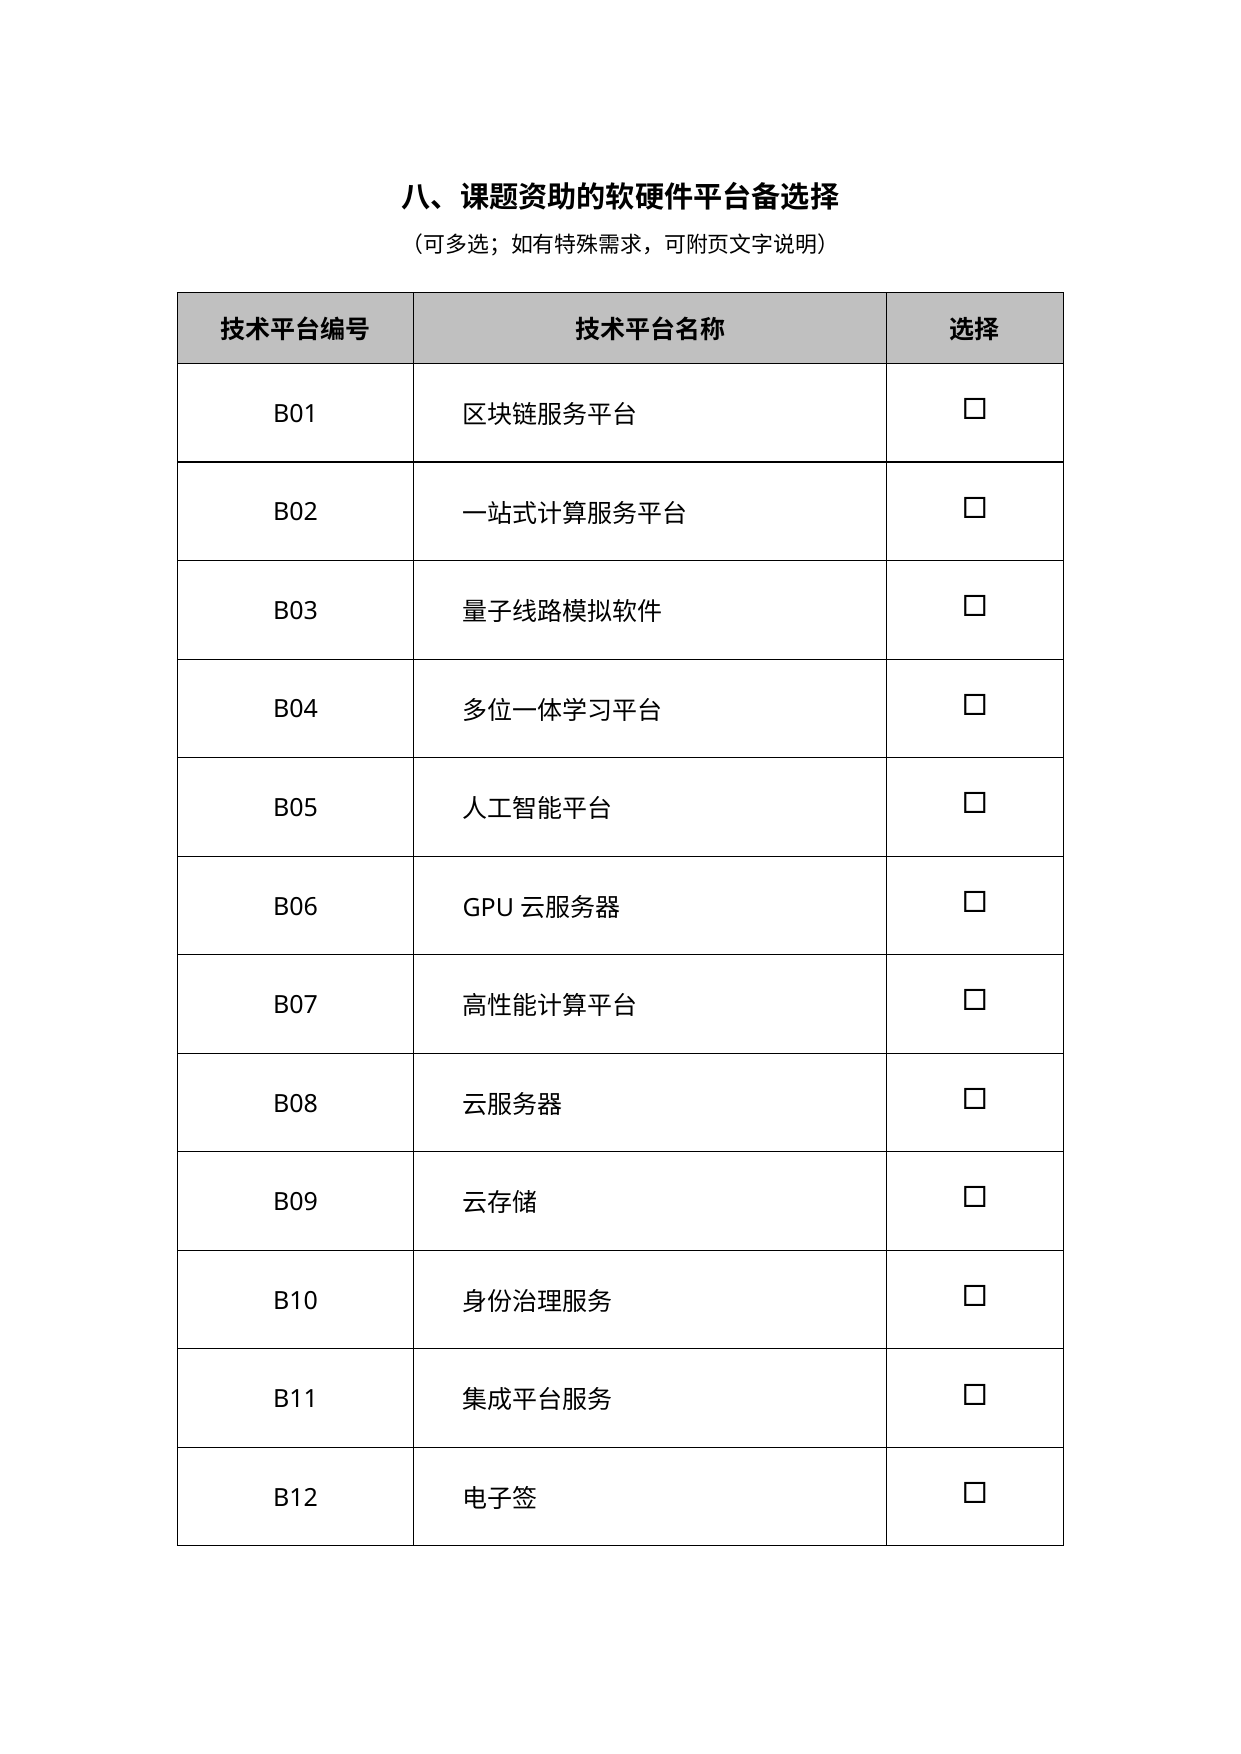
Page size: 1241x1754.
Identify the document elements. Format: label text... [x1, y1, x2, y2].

table_cell GPU 云服务器 [414, 857, 886, 954]
table_cell 多位一体学习平台 [414, 660, 886, 757]
table_cell B02 [178, 463, 413, 560]
table_cell [887, 758, 1063, 856]
table_cell [887, 1251, 1063, 1348]
table_header 选择 [887, 293, 1063, 363]
table_cell [887, 660, 1063, 757]
table_cell B08 [178, 1054, 413, 1151]
table_cell B09 [178, 1152, 413, 1250]
table_cell 人工智能平台 [414, 758, 886, 856]
text 八、课题资助的软硬件平台备选择 [177, 162, 1063, 227]
table_cell 电子签 [414, 1448, 886, 1545]
table_header 技术平台编号 [178, 293, 413, 363]
text （可多选；如有特殊需求，可附页文字说明） [177, 227, 1063, 259]
table_cell B05 [178, 758, 413, 856]
table_cell 集成平台服务 [414, 1349, 886, 1447]
table_cell [887, 561, 1063, 658]
table_cell B03 [178, 561, 413, 658]
table_cell B04 [178, 660, 413, 757]
table_cell B06 [178, 857, 413, 954]
table_cell [887, 1448, 1063, 1545]
table_cell [887, 857, 1063, 954]
table_cell [887, 955, 1063, 1053]
table_cell 高性能计算平台 [414, 955, 886, 1053]
table_cell 云存储 [414, 1152, 886, 1250]
table_cell B11 [178, 1349, 413, 1447]
table_cell B01 [178, 364, 413, 461]
table_cell 一站式计算服务平台 [414, 463, 886, 560]
table_cell [887, 364, 1063, 461]
table_cell B12 [178, 1448, 413, 1545]
table_cell 区块链服务平台 [414, 364, 886, 461]
table_cell 身份治理服务 [414, 1251, 886, 1348]
table_cell B07 [178, 955, 413, 1053]
table_cell [887, 463, 1063, 560]
table_cell 云服务器 [414, 1054, 886, 1151]
table_cell [887, 1152, 1063, 1250]
table_cell [887, 1054, 1063, 1151]
table_cell [887, 1349, 1063, 1447]
table_cell 量子线路模拟软件 [414, 561, 886, 658]
table_header 技术平台名称 [414, 293, 886, 363]
table_cell B10 [178, 1251, 413, 1348]
